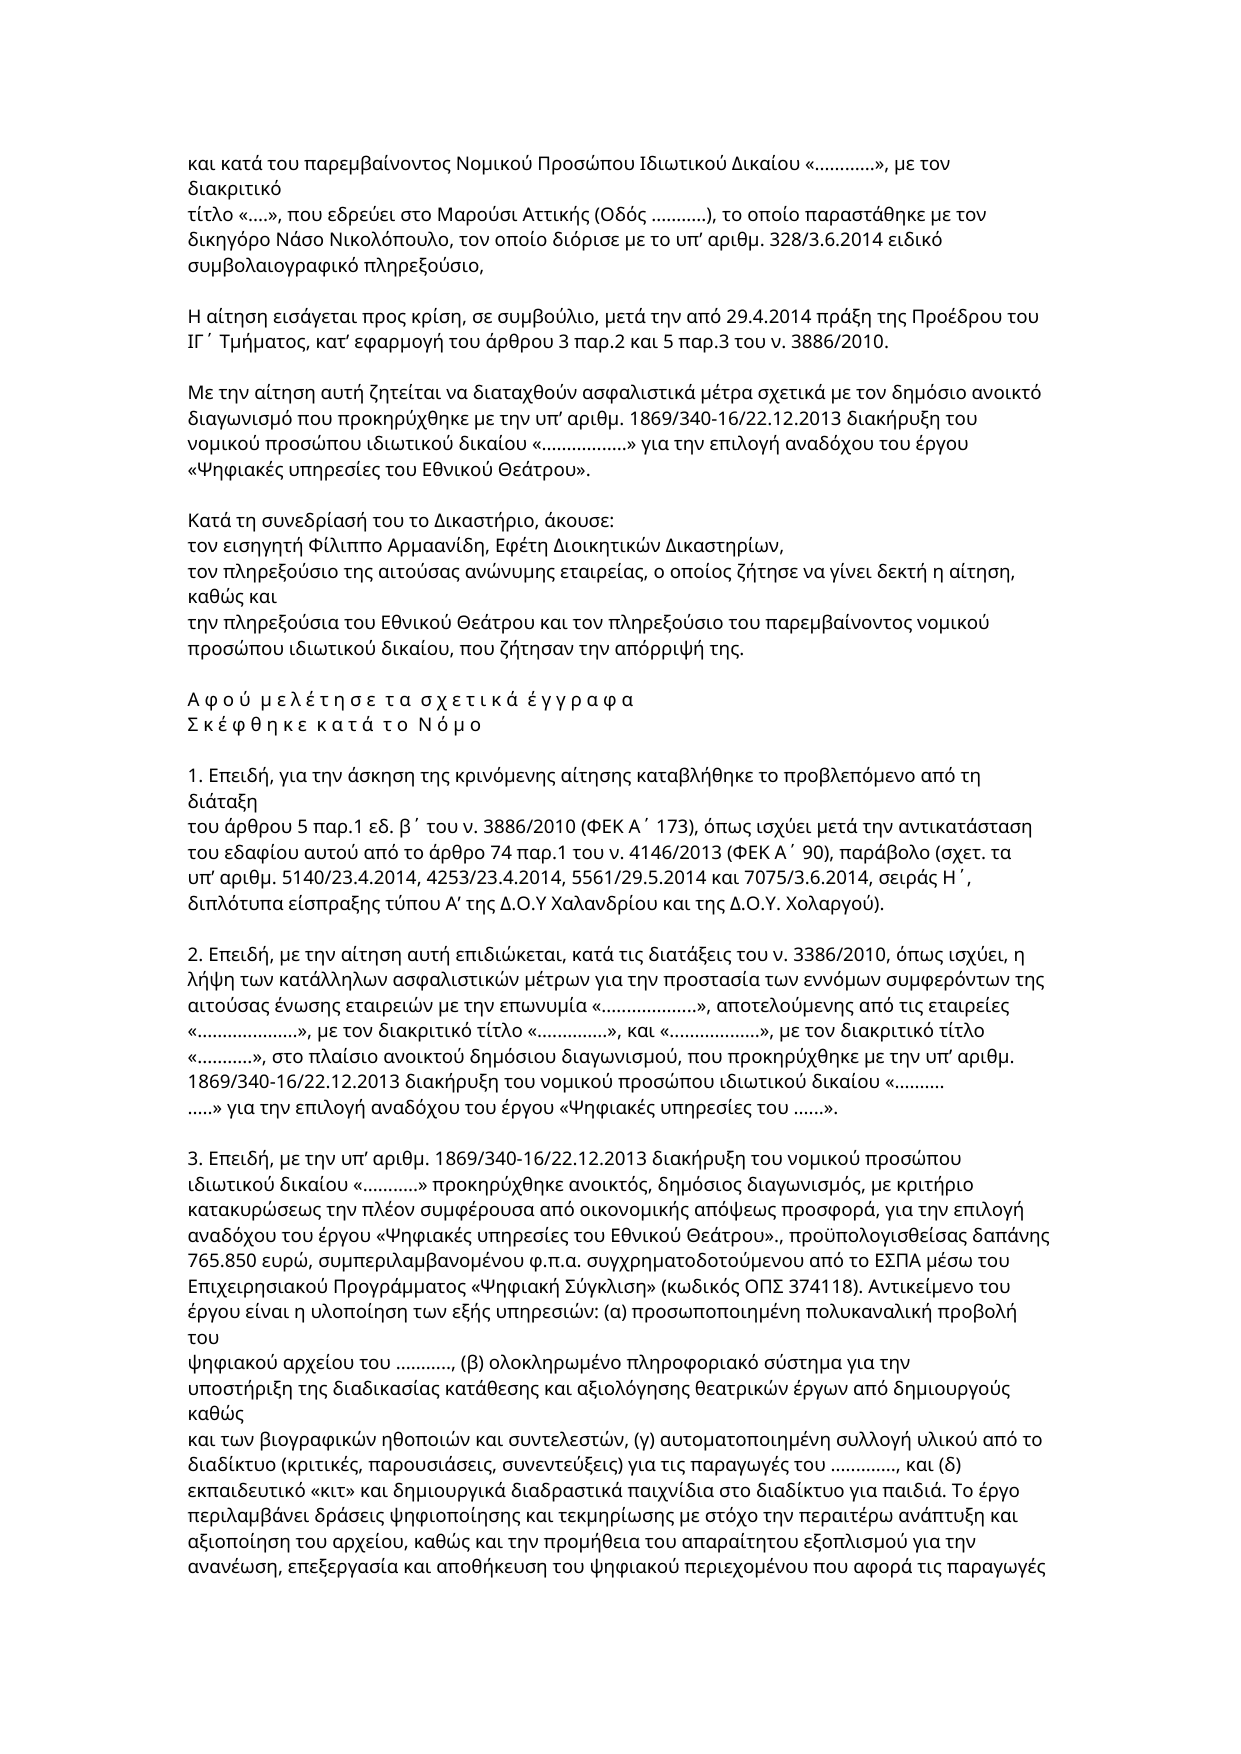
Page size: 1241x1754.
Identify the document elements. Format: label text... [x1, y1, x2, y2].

text «...........», στο πλαίσιο ανοικτού δημόσιου διαγωνισμού, που προκηρύχθηκε με την υπ’ αριθμ. [187, 1043, 1053, 1069]
text υποστήριξη της διαδικασίας κατάθεσης και αξιολόγησης θεατρικών έργων από δημιουργούς καθώς [187, 1375, 1053, 1426]
text κατακυρώσεως την πλέον συμφέρουσα από οικονομικής απόψεως προσφορά, για την επιλογή [187, 1196, 1053, 1222]
text καθώς και [187, 584, 1053, 609]
text εκπαιδευτικό «κιτ» και δημιουργικά διαδραστικά παιχνίδια στο διαδίκτυο για παιδιά. Το έργο [187, 1477, 1053, 1503]
text περιλαμβάνει δράσεις ψηφιοποίησης και τεκμηρίωσης με στόχο την περαιτέρω ανάπτυξη και [187, 1503, 1053, 1528]
text λήψη των κατάλληλων ασφαλιστικών μέτρων για την προστασία των εννόμων συμφερόντων της [187, 967, 1053, 992]
text αιτούσας ένωσης εταιρειών με την επωνυμία «...................», αποτελούμενης από τις εταιρείες [187, 992, 1053, 1018]
text Α φ ο ύ μ ε λ έ τ η σ ε τ α σ χ ε τ ι κ ά έ γ γ ρ α φ α [187, 686, 1053, 711]
text «Ψηφιακές υπηρεσίες του Εθνικού Θεάτρου». [187, 456, 1053, 482]
text ΙΓ΄ Τμήματος, κατ’ εφαρμογή του άρθρου 3 παρ.2 και 5 παρ.3 του ν. 3886/2010. [187, 329, 1053, 354]
text τίτλο «....», που εδρεύει στο Μαρούσι Αττικής (Οδός ...........), το οποίο παραστάθηκε με τον [187, 201, 1053, 227]
text προσώπου ιδιωτικού δικαίου, που ζήτησαν την απόρριψή της. [187, 635, 1053, 660]
text ιδιωτικού δικαίου «...........» προκηρύχθηκε ανοικτός, δημόσιος διαγωνισμός, με κριτήριο [187, 1171, 1053, 1196]
text ψηφιακού αρχείου του ..........., (β) ολοκληρωμένο πληροφοριακό σύστημα για την [187, 1349, 1053, 1375]
text αξιοποίηση του αρχείου, καθώς και την προμήθεια του απαραίτητου εξοπλισμού για την [187, 1528, 1053, 1554]
text του άρθρου 5 παρ.1 εδ. β΄ του ν. 3886/2010 (ΦΕΚ Α΄ 173), όπως ισχύει μετά την αντικατάσταση [187, 813, 1053, 839]
text του εδαφίου αυτού από το άρθρο 74 παρ.1 του ν. 4146/2013 (ΦΕΚ Α΄ 90), παράβολο (σχετ. τα [187, 839, 1053, 864]
text έργου είναι η υλοποίηση των εξής υπηρεσιών: (α) προσωποποιημένη πολυκαναλική προβολή του [187, 1298, 1053, 1349]
text 2. Επειδή, με την αίτηση αυτή επιδιώκεται, κατά τις διατάξεις του ν. 3386/2010, όπως ισχύει, η [187, 941, 1053, 967]
text και των βιογραφικών ηθοποιών και συντελεστών, (γ) αυτοματοποιημένη συλλογή υλικού από το [187, 1426, 1053, 1452]
text τον εισηγητή Φίλιππο Αρμαανίδη, Εφέτη Διοικητικών Δικαστηρίων, [187, 533, 1053, 558]
text διαγωνισμό που προκηρύχθηκε με την υπ’ αριθμ. 1869/340-16/22.12.2013 διακήρυξη του [187, 405, 1053, 431]
text υπ’ αριθμ. 5140/23.4.2014, 4253/23.4.2014, 5561/29.5.2014 και 7075/3.6.2014, σειράς Η΄, [187, 864, 1053, 890]
text διακριτικό [187, 176, 1053, 201]
text τον πληρεξούσιο της αιτούσας ανώνυμης εταιρείας, ο οποίος ζήτησε να γίνει δεκτή η αίτηση, [187, 558, 1053, 584]
text 765.850 ευρώ, συμπεριλαμβανομένου φ.π.α. συγχρηματοδοτούμενου από το ΕΣΠΑ μέσω του [187, 1247, 1053, 1273]
text ανανέωση, επεξεργασία και αποθήκευση του ψηφιακού περιεχομένου που αφορά τις παραγωγές [187, 1554, 1053, 1579]
text Με την αίτηση αυτή ζητείται να διαταχθούν ασφαλιστικά μέτρα σχετικά με τον δημόσιο ανοικτό [187, 380, 1053, 405]
text αναδόχου του έργου «Ψηφιακές υπηρεσίες του Εθνικού Θεάτρου»., προϋπολογισθείσας δαπάνης [187, 1222, 1053, 1247]
text Κατά τη συνεδρίασή του το Δικαστήριο, άκουσε: [187, 507, 1053, 533]
text και κατά του παρεμβαίνοντος Νομικού Προσώπου Ιδιωτικού Δικαίου «............», με τον [187, 150, 1053, 176]
text 1. Επειδή, για την άσκηση της κρινόμενης αίτησης καταβλήθηκε το προβλεπόμενο από τη διάταξη [187, 762, 1053, 813]
text 1869/340-16/22.12.2013 διακήρυξη του νομικού προσώπου ιδιωτικού δικαίου «.......... [187, 1069, 1053, 1094]
text Επιχειρησιακού Προγράμματος «Ψηφιακή Σύγκλιση» (κωδικός ΟΠΣ 374118). Αντικείμενο του [187, 1273, 1053, 1298]
text διπλότυπα είσπραξης τύπου Α’ της Δ.Ο.Υ Χαλανδρίου και της Δ.Ο.Υ. Χολαργού). [187, 890, 1053, 916]
text την πληρεξούσια του Εθνικού Θεάτρου και τον πληρεξούσιο του παρεμβαίνοντος νομικού [187, 609, 1053, 635]
text 3. Επειδή, με την υπ’ αριθμ. 1869/340-16/22.12.2013 διακήρυξη του νομικού προσώπου [187, 1145, 1053, 1171]
text συμβολαιογραφικό πληρεξούσιο, [187, 252, 1053, 278]
text .....» για την επιλογή αναδόχου του έργου «Ψηφιακές υπηρεσίες του ......». [187, 1094, 1053, 1120]
text διαδίκτυο (κριτικές, παρουσιάσεις, συνεντεύξεις) για τις παραγωγές του ............., και (δ) [187, 1452, 1053, 1477]
text Η αίτηση εισάγεται προς κρίση, σε συμβούλιο, μετά την από 29.4.2014 πράξη της Προέδρου του [187, 303, 1053, 329]
text νομικού προσώπου ιδιωτικού δικαίου «.................» για την επιλογή αναδόχου του έργου [187, 431, 1053, 456]
text Σ κ έ φ θ η κ ε κ α τ ά τ ο Ν ό μ ο [187, 711, 1053, 737]
text «....................», με τον διακριτικό τίτλο «..............», και «..................», με τον διακριτικό τίτλο [187, 1018, 1053, 1043]
text δικηγόρο Νάσο Νικολόπουλο, τον οποίο διόρισε με το υπ’ αριθμ. 328/3.6.2014 ειδικό [187, 227, 1053, 252]
